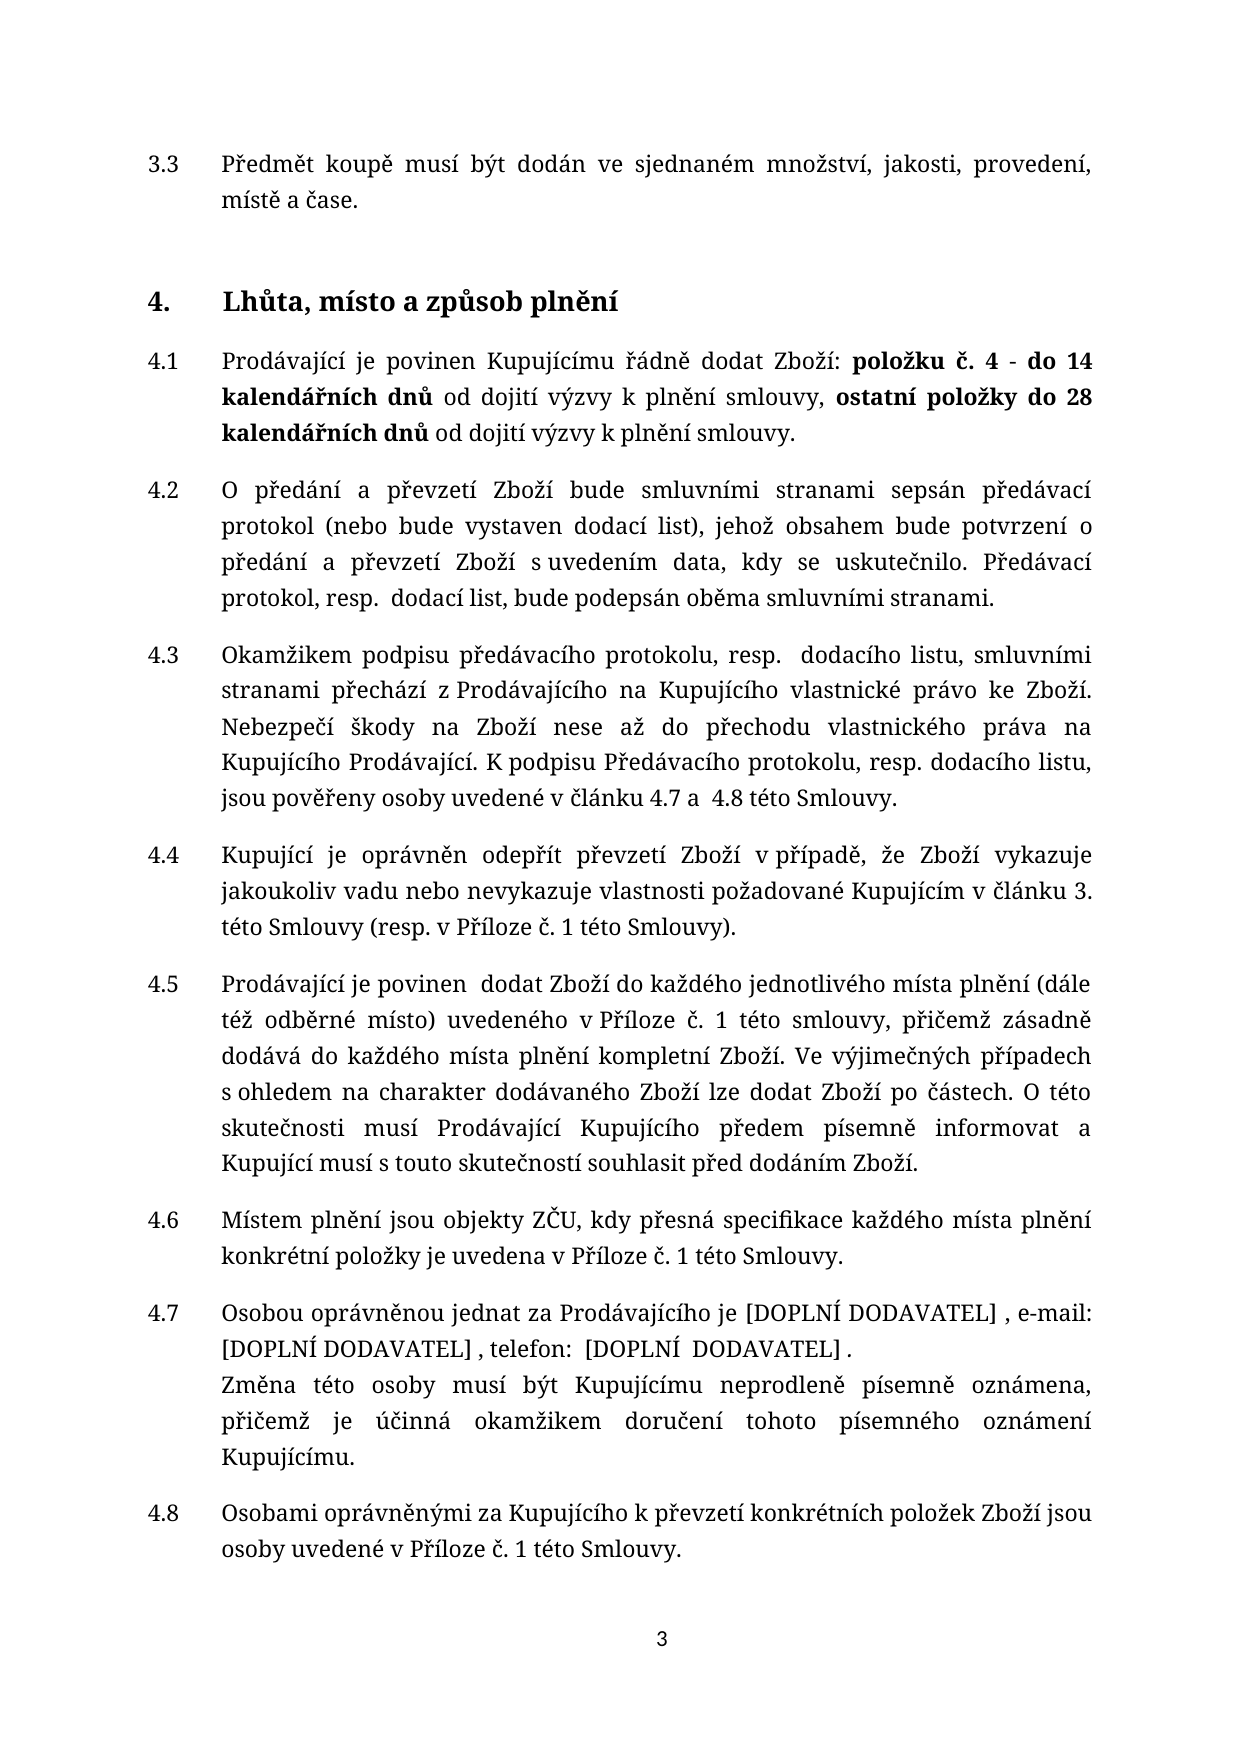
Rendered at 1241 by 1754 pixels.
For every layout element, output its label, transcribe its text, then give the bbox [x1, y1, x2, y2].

text 4.3 Okamžikem podpisu předávacího protokolu, resp. dodacího listu, smluvními stranami přechází z Prodávajícího na Kupujícího vlastnické právo ke Zboží. Nebezpečí škody na Zboží nese až do přechodu vlastnického práva na Kupujícího Prodávající. K podpisu Předávacího protokolu, resp. dodacího listu, jsou pověřeny osoby uvedené v článku 4.7 a 4.8 této Smlouvy. [148, 638, 1092, 813]
text 4.7 Osobou oprávněnou jednat za Prodávajícího je [DOPLNÍ DODAVATEL] , e-mail: [DOPLNÍ DODAVATEL] , telefon: [DOPLNÍ DODAVATEL] . [148, 1297, 1092, 1364]
text 4.6 Místem plnění jsou objekty ZČU, kdy přesná specifikace každého místa plnění konkrétní položky je uvedena v Příloze č. 1 této Smlouvy. [148, 1204, 1092, 1271]
text Změna této osoby musí být Kupujícímu neprodleně písemně oznámena, přičemž je účinná okamžikem doručení tohoto písemného oznámení Kupujícímu. [148, 1369, 1092, 1472]
text 3.3 Předmět koupě musí být dodán ve sjednaném množství, jakosti, provedení, místě a čase. [148, 148, 1092, 215]
text 4.5 Prodávající je povinen dodat Zboží do každého jednotlivého místa plnění (dále též odběrné místo) uvedeného v Příloze č. 1 této smlouvy, přičemž zásadně dodává do každého místa plnění kompletní Zboží. Ve výjimečných případech s ohledem na charakter dodávaného Zboží lze dodat Zboží po částech. O této skutečnosti musí Prodávající Kupujícího předem písemně informovat a Kupující musí s touto skutečností souhlasit před dodáním Zboží. [148, 968, 1092, 1179]
text 4.2 O předání a převzetí Zboží bude smluvními stranami sepsán předávací protokol (nebo bude vystaven dodací list), jehož obsahem bude potvrzení o předání a převzetí Zboží s uvedením data, kdy se uskutečnilo. Předávací protokol, resp. dodací list, bude podepsán oběma smluvními stranami. [148, 474, 1092, 613]
text 4.1 Prodávající je povinen Kupujícímu řádně dodat Zboží: položku č. 4 - do 14 kalendářních dnů od dojití výzvy k plnění smlouvy, ostatní položky do 28 kalendářních dnů od dojití výzvy k plnění smlouvy. [148, 345, 1092, 448]
text 4.8 Osobami oprávněnými za Kupujícího k převzetí konkrétních položek Zboží jsou osoby uvedené v Příloze č. 1 této Smlouvy. [148, 1497, 1092, 1564]
text 4.4 Kupující je oprávněn odepřít převzetí Zboží v případě, že Zboží vykazuje jakoukoliv vadu nebo nevykazuje vlastnosti požadované Kupujícím v článku 3. této Smlouvy (resp. v Příloze č. 1 této Smlouvy). [148, 839, 1092, 942]
list Lhůta, místo a způsob plnění [148, 282, 1092, 319]
